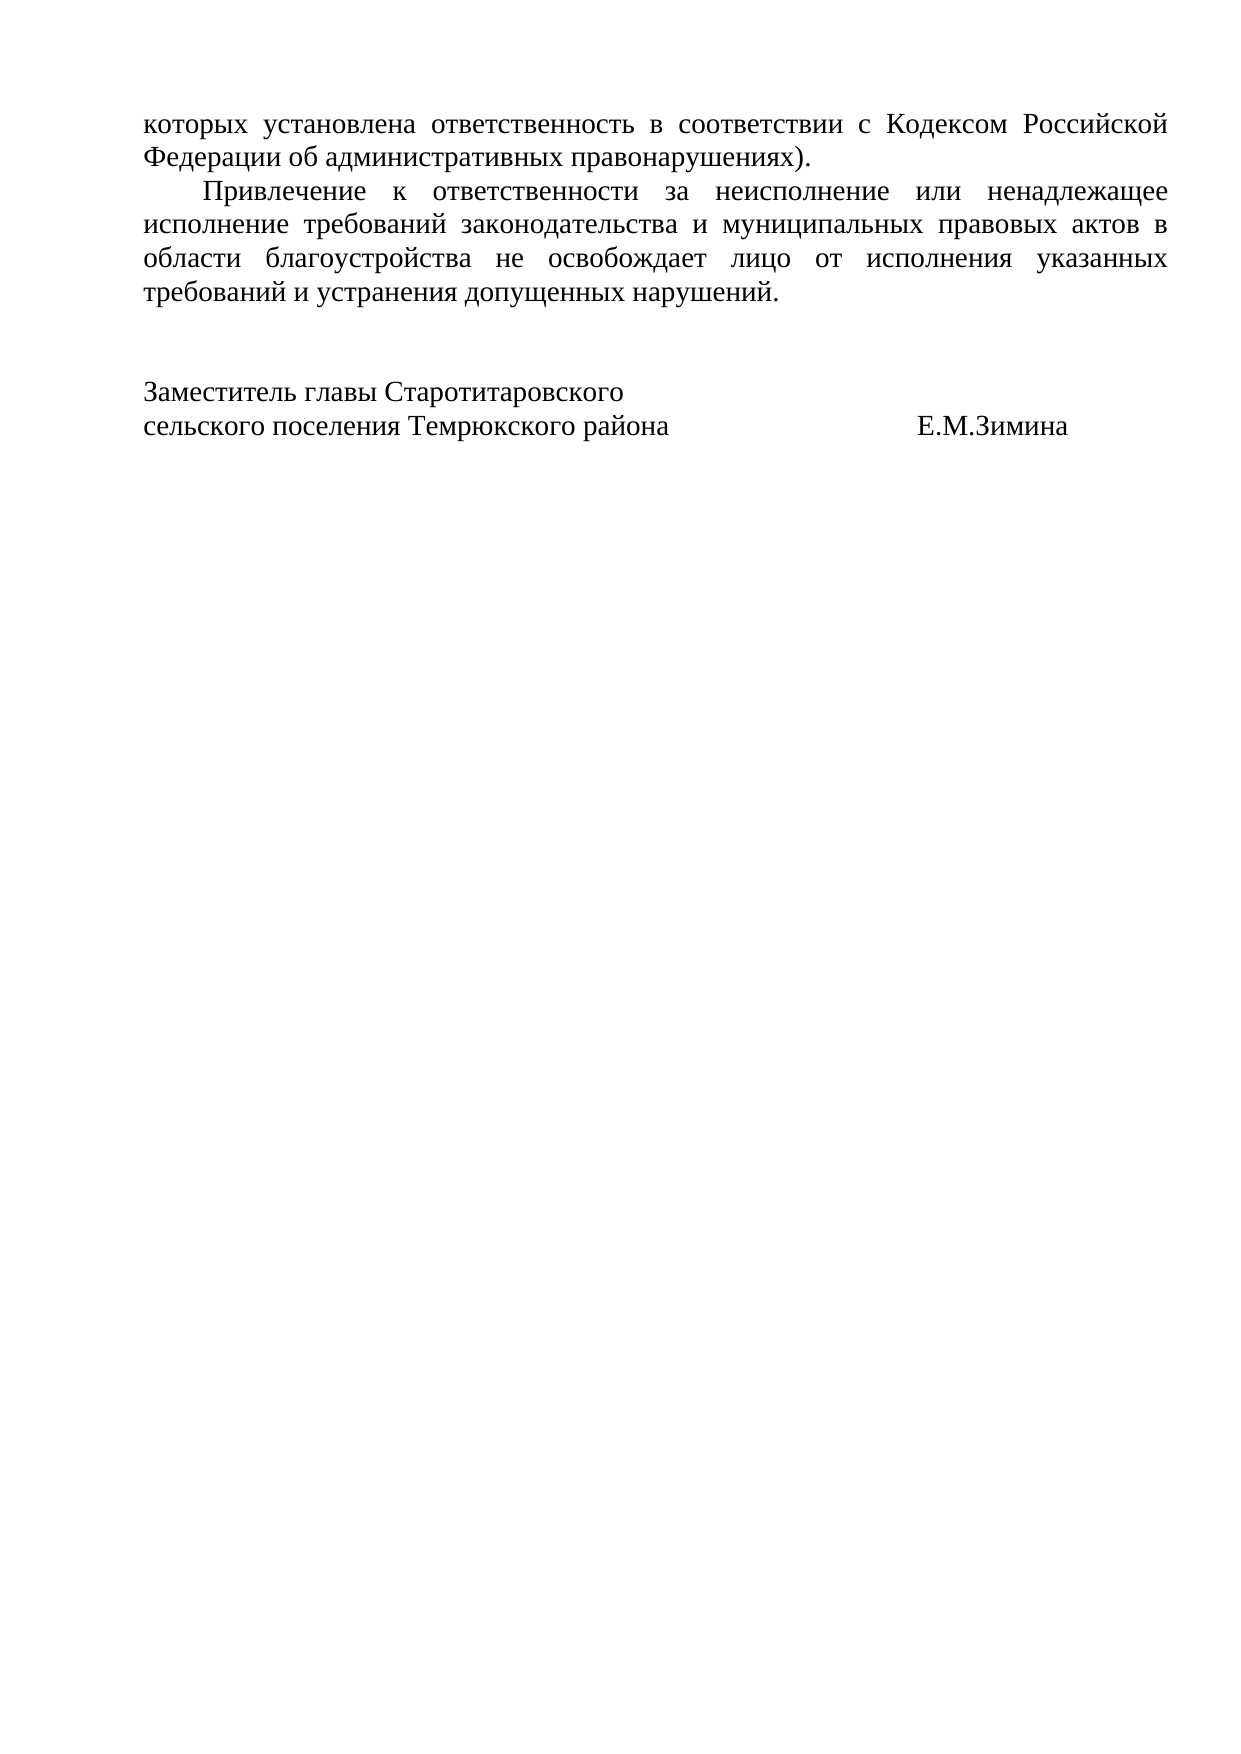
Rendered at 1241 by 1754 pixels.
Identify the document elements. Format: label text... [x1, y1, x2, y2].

text Привлечение к ответственности за неисполнение или ненадлежащее исполнение требований законодательства и муниципальных правовых актов в области благоустройства не освобождает лицо от исполнения указанных требований и устранения допущенных нарушений. [143, 173, 1169, 307]
text Заместитель главы Старотитаровского [143, 374, 1169, 408]
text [143, 106, 1169, 173]
text сельского поселения Темрюкского района Е.М.Зимина [143, 408, 1169, 441]
